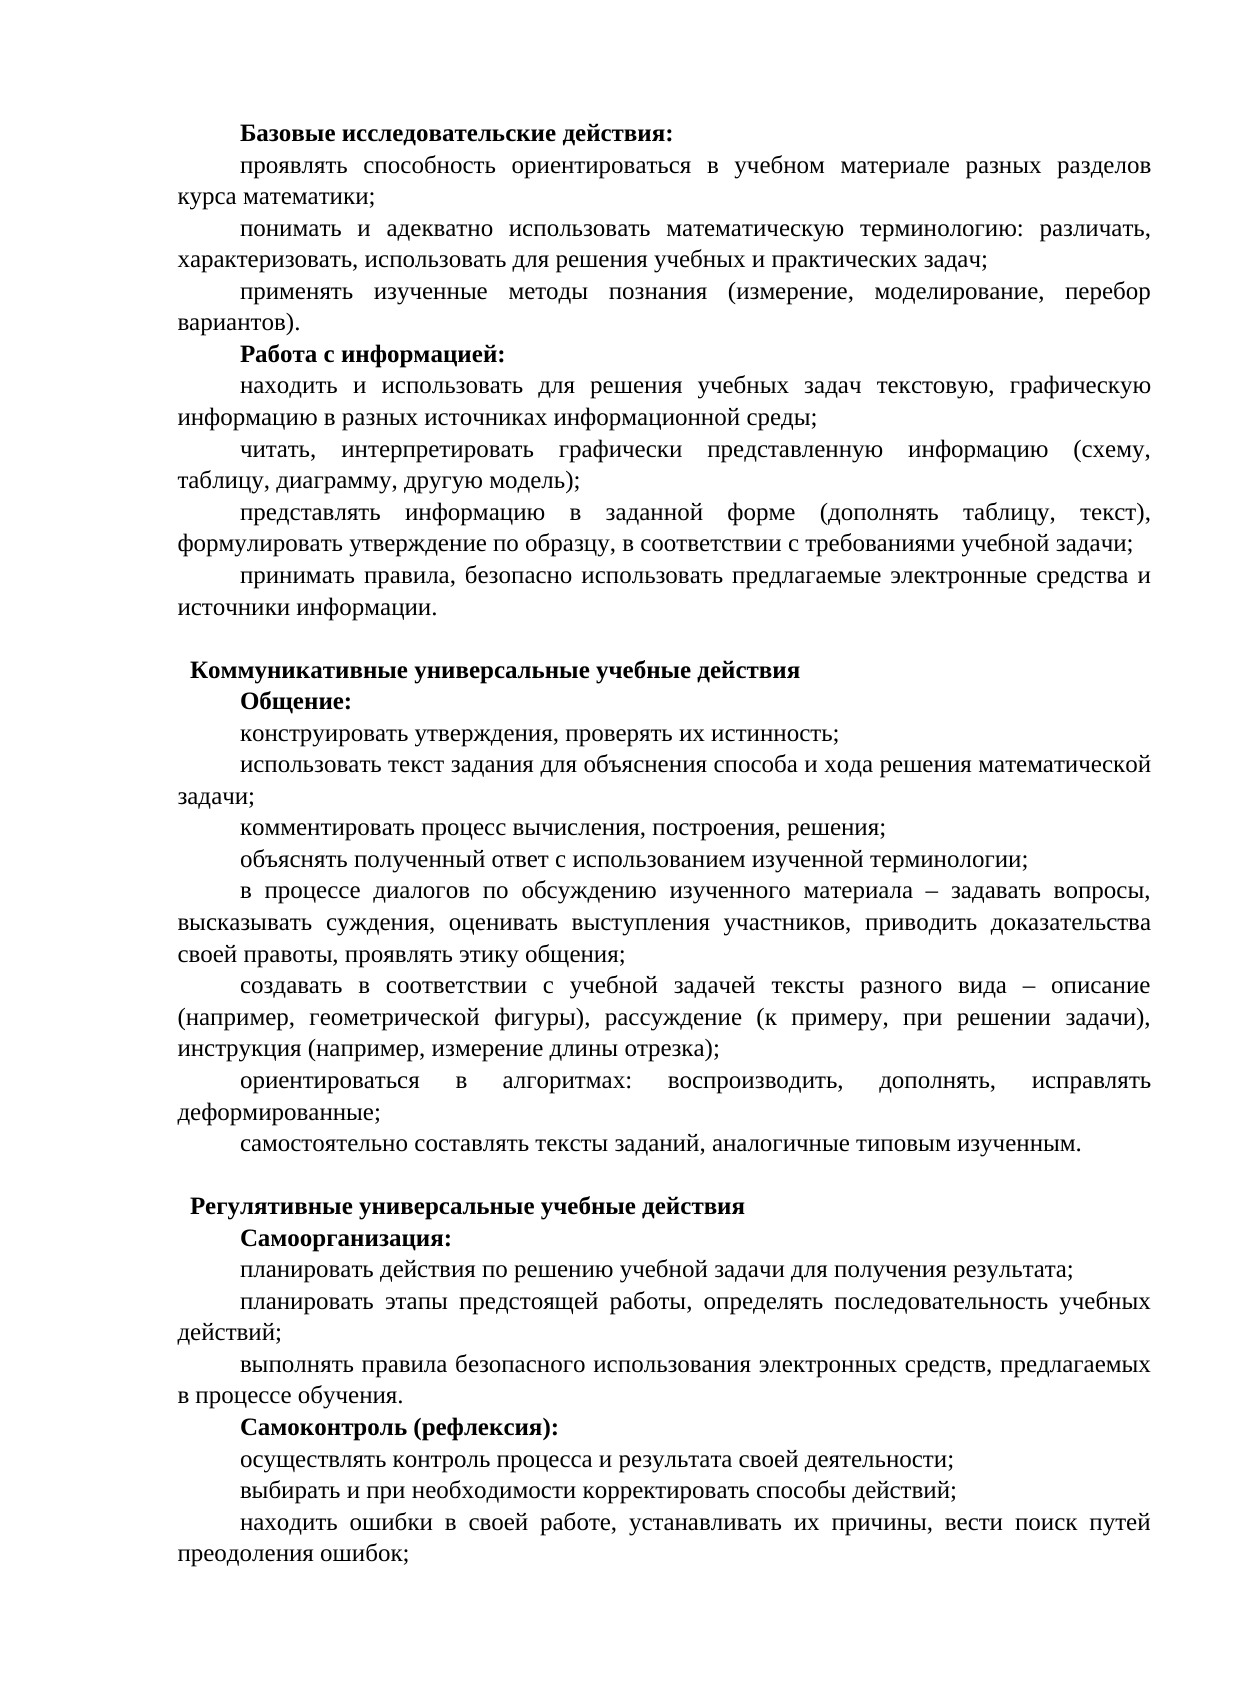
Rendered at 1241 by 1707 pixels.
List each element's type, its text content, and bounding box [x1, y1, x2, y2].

text Самоконтроль (рефлексия): [177, 1412, 1152, 1441]
text планировать этапы предстоящей работы, определять последовательность учебных действий; [177, 1286, 1152, 1346]
text в процессе диалогов по обсуждению изученного материала – задавать вопросы, высказывать суждения, оценивать выступления участников, приводить доказательства своей правоты, проявлять этику общения; [177, 876, 1152, 967]
text находить и использовать для решения учебных задач текстовую, графическую информацию в разных источниках информационной среды; [177, 371, 1152, 431]
text самостоятельно составлять тексты заданий, аналогичные типовым изученным. [177, 1128, 1152, 1157]
text представлять информацию в заданной форме (дополнять таблицу, текст), формулировать утверждение по образцу, в соответствии с требованиями учебной задачи; [177, 497, 1152, 557]
text Работа с информацией: [177, 339, 1152, 368]
text Регулятивные универсальные учебные действия [190, 1191, 1152, 1220]
text Коммуникативные универсальные учебные действия [190, 655, 1152, 683]
text создавать в соответствии с учебной задачей тексты разного вида – описание (например, геометрической фигуры), рассуждение (к примеру, при решении задачи), инструкция (например, измерение длины отрезка); [177, 970, 1152, 1062]
text комментировать процесс вычисления, построения, решения; [177, 812, 1152, 841]
text Общение: [177, 686, 1152, 715]
text Базовые исследовательские действия: [177, 118, 1152, 147]
text принимать правила, безопасно использовать предлагаемые электронные средства и источники информации. [177, 560, 1152, 620]
text Самоорганизация: [177, 1223, 1152, 1252]
text выбирать и при необходимости корректировать способы действий; [177, 1475, 1152, 1504]
text проявлять способность ориентироваться в учебном материале разных разделов курса математики; [177, 150, 1152, 210]
text применять изученные методы познания (измерение, моделирование, перебор вариантов). [177, 276, 1152, 336]
text использовать текст задания для объяснения способа и хода решения математической задачи; [177, 749, 1152, 810]
text ориентироваться в алгоритмах: воспроизводить, дополнять, исправлять деформированные; [177, 1065, 1152, 1125]
text читать, интерпретировать графически представленную информацию (схему, таблицу, диаграмму, другую модель); [177, 434, 1152, 494]
text понимать и адекватно использовать математическую терминологию: различать, характеризовать, использовать для решения учебных и практических задач; [177, 213, 1152, 273]
text объяснять полученный ответ с использованием изученной терминологии; [177, 844, 1152, 873]
text планировать действия по решению учебной задачи для получения результата; [177, 1254, 1152, 1283]
text осуществлять контроль процесса и результата своей деятельности; [177, 1444, 1152, 1472]
text выполнять правила безопасного использования электронных средств, предлагаемых в процессе обучения. [177, 1349, 1152, 1409]
text находить ошибки в своей работе, устанавливать их причины, вести поиск путей преодоления ошибок; [177, 1507, 1152, 1567]
text конструировать утверждения, проверять их истинность; [177, 718, 1152, 747]
